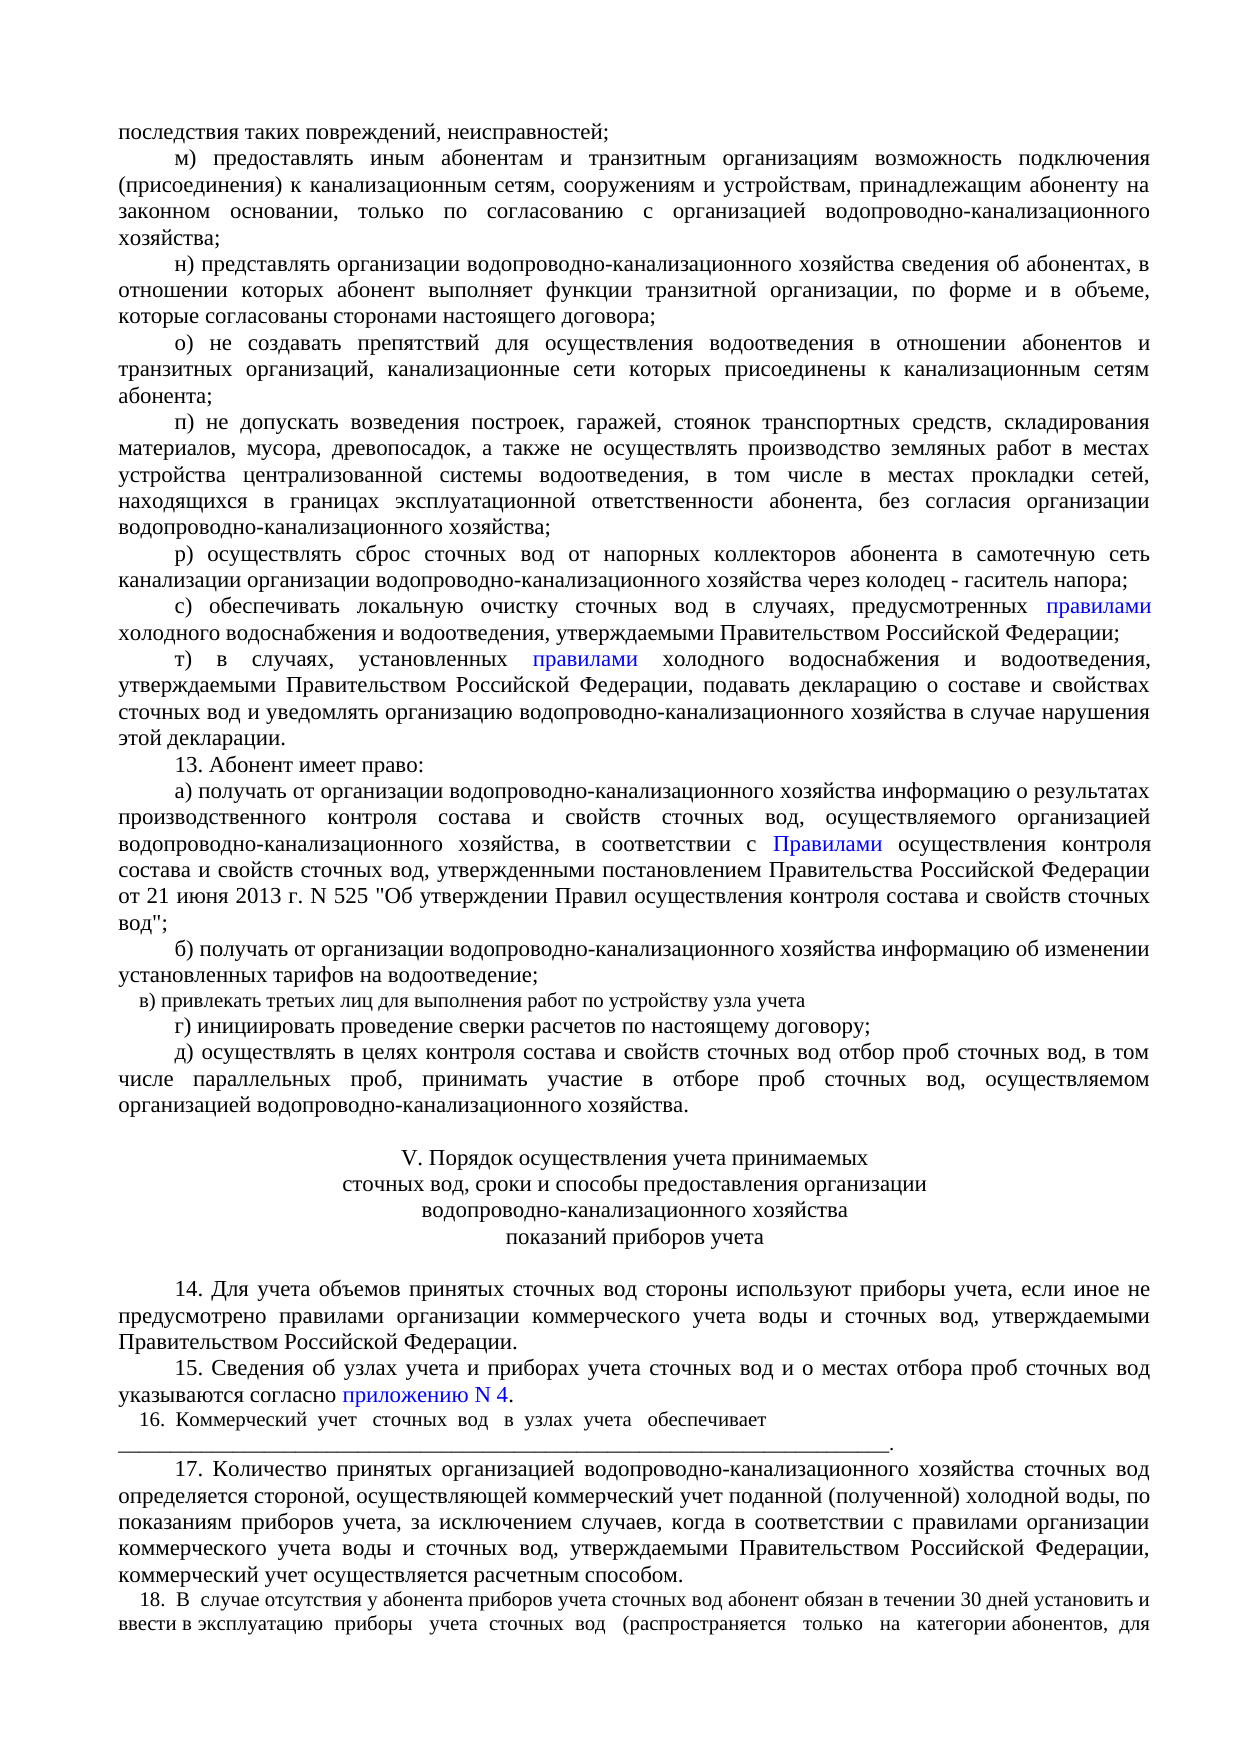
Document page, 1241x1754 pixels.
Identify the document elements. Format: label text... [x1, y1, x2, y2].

text н) представлять организации водопроводно-канализационного хозяйства сведения об абонентах, в отношении которых абонент выполняет функции транзитной организации, по форме и в объеме, которые согласованы сторонами настоящего договора; [118, 250, 1152, 329]
text в) привлекать третьих лиц для выполнения работ по устройству узла учета [118, 988, 1152, 1012]
text 16. Коммерческий учет сточных вод в узлах учета обеспечивает [118, 1407, 1152, 1431]
text сточных вод, сроки и способы предоставления организации [118, 1170, 1152, 1196]
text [118, 1587, 1152, 1635]
text д) осуществлять в целях контроля состава и свойств сточных вод отбор проб сточных вод, в том числе параллельных проб, принимать участие в отборе проб сточных вод, осуществляемом организацией водопроводно-канализационного хозяйства. [118, 1038, 1152, 1117]
text 15. Сведения об узлах учета и приборах учета сточных вод и о местах отбора проб сточных вод указываются согласно приложению N 4. [118, 1354, 1152, 1407]
text показаний приборов учета [118, 1223, 1152, 1249]
text 14. Для учета объемов принятых сточных вод стороны используют приборы учета, если иное не предусмотрено правилами организации коммерческого учета воды и сточных вод, утверждаемыми Правительством Российской Федерации. [118, 1275, 1152, 1354]
text с) обеспечивать локальную очистку сточных вод в случаях, предусмотренных правилами холодного водоснабжения и водоотведения, утверждаемыми Правительством Российской Федерации; [118, 592, 1152, 645]
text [118, 118, 1152, 144]
text б) получать от организации водопроводно-канализационного хозяйства информацию об изменении установленных тарифов на водоотведение; [118, 935, 1152, 988]
text р) осуществлять сброс сточных вод от напорных коллекторов абонента в самотечную сеть канализации организации водопроводно-канализационного хозяйства через колодец - гаситель напора; [118, 540, 1152, 592]
text п) не допускать возведения построек, гаражей, стоянок транспортных средств, складирования материалов, мусора, древопосадок, а также не осуществлять производство земляных работ в местах устройства централизованной системы водоотведения, в том числе в местах прокладки сетей, находящихся в границах эксплуатационной ответственности абонента, без согласия организации водопроводно-канализационного хозяйства; [118, 408, 1152, 540]
text 17. Количество принятых организацией водопроводно-канализационного хозяйства сточных вод определяется стороной, осуществляющей коммерческий учет поданной (полученной) холодной воды, по показаниям приборов учета, за исключением случаев, когда в соответствии с правилами организации коммерческого учета воды и сточных вод, утверждаемыми Правительством Российской Федерации, коммерческий учет осуществляется расчетным способом. [118, 1455, 1152, 1587]
text г) инициировать проведение сверки расчетов по настоящему договору; [118, 1012, 1152, 1038]
text м) предоставлять иным абонентам и транзитным организациям возможность подключения (присоединения) к канализационным сетям, сооружениям и устройствам, принадлежащим абоненту на законном основании, только по согласованию с организацией водопроводно-канализационного хозяйства; [118, 144, 1152, 250]
text __________________________________________________________________________. [118, 1431, 1152, 1455]
text 13. Абонент имеет право: [118, 751, 1152, 777]
text т) в случаях, установленных правилами холодного водоснабжения и водоотведения, утверждаемыми Правительством Российской Федерации, подавать декларацию о составе и свойствах сточных вод и уведомлять организацию водопроводно-канализационного хозяйства в случае нарушения этой декларации. [118, 645, 1152, 751]
text о) не создавать препятствий для осуществления водоотведения в отношении абонентов и транзитных организаций, канализационные сети которых присоединены к канализационным сетям абонента; [118, 329, 1152, 408]
text V. Порядок осуществления учета принимаемых [118, 1144, 1152, 1170]
text водопроводно-канализационного хозяйства [118, 1196, 1152, 1223]
text а) получать от организации водопроводно-канализационного хозяйства информацию о результатах производственного контроля состава и свойств сточных вод, осуществляемого организацией водопроводно-канализационного хозяйства, в соответствии с Правилами осуществления контроля состава и свойств сточных вод, утвержденными постановлением Правительства Российской Федерации от 21 июня 2013 г. N 525 "Об утверждении Правил осуществления контроля состава и свойств сточных вод"; [118, 777, 1152, 935]
